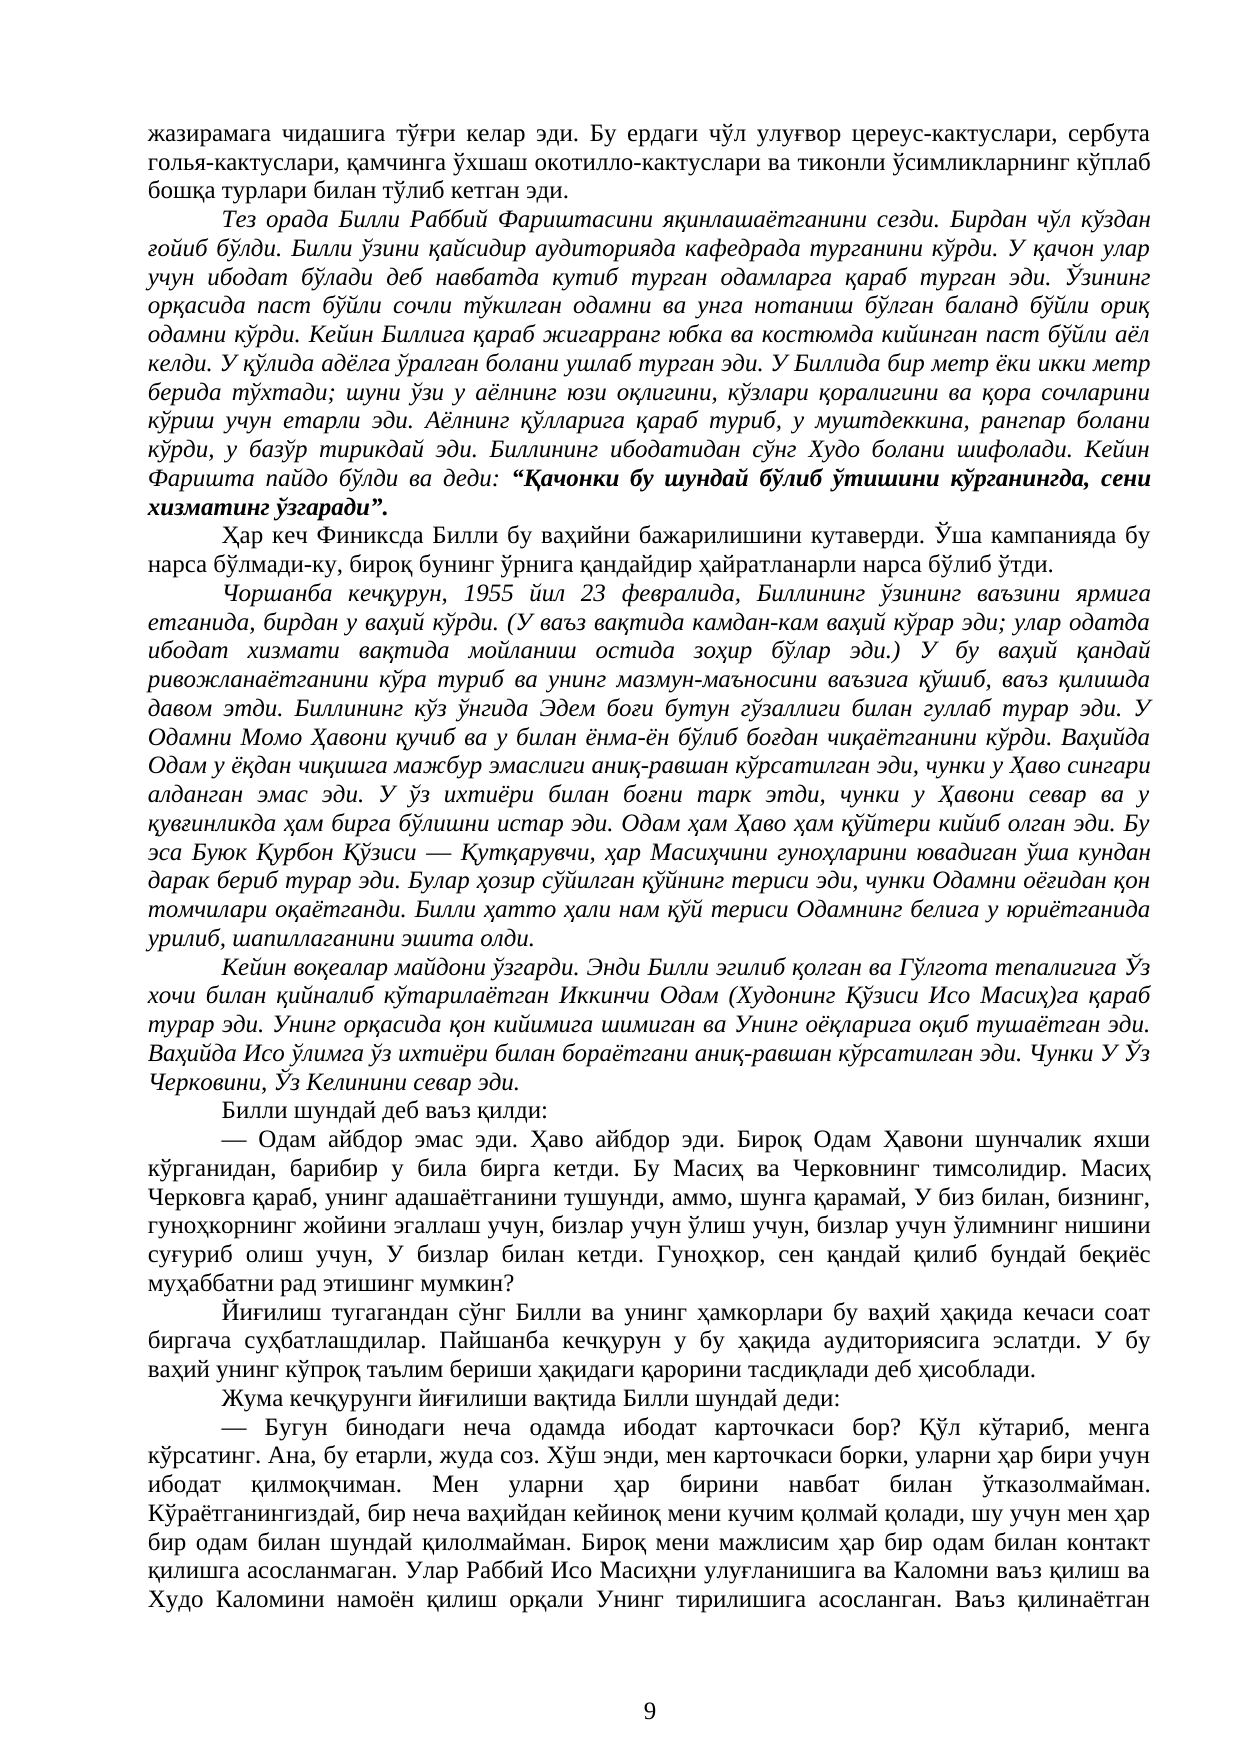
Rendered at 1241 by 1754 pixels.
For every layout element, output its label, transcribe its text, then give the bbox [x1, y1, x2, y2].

text Йиғилиш тугагандан сўнг Билли ва унинг ҳамкорлари бу ваҳий ҳақида кечаси соат биргача суҳбатлашдилар. Пайшанба кечқурун у бу ҳақида аудиториясига эслатди. У бу ваҳий унинг кўпроқ таълим бериши ҳақидаги қарорини тасдиқлади деб ҳисоблади. [148, 1297, 1152, 1383]
text Билли шундай деб ваъз қилди: [148, 1096, 1152, 1124]
text Тез орада Билли Раббий Фариштасини яқинлашаётганини сезди. Бирдан чўл кўздан ғойиб бўлди. Билли ўзини қайсидир аудиторияда кафедрада турганини кўрди. У қачон улар учун ибодат бўлади деб навбатда кутиб турган одамларга қараб турган эди. Ўзининг орқасида паст бўйли сочли тўкилган одамни ва унга нотаниш бўлган баланд бўйли ориқ одамни кўрди. Кейин Биллига қараб жигарранг юбка ва костюмда кийинган паст бўйли аёл келди. У қўлида адёлга ўралган болани ушлаб турган эди. У Биллида бир метр ёки икки метр берида тўхтади; шуни ўзи у аёлнинг юзи оқлигини, кўзлари қоралигини ва қора сочларини кўриш учун етарли эди. Аёлнинг қўлларига қараб туриб, у муштдеккина, рангпар болани кўрди, у базўр тирикдай эди. Биллининг ибодатидан сўнг Худо болани шифолади. Кейин Фаришта пайдо бўлди ва деди: “Қачонки бу шундай бўлиб ўтишини кўрганингда, сени хизматинг ўзгаради”. [148, 204, 1152, 521]
text Жума кечқурунги йиғилиши вақтида Билли шундай деди: [148, 1383, 1152, 1412]
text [148, 118, 1152, 204]
text Чоршанба кечқурун, 1955 йил 23 февралида, Биллининг ўзининг ваъзини ярмига етганида, бирдан у ваҳий кўрди. (У ваъз вақтида камдан-кам ваҳий кўрар эди; улар одатда ибодат хизмати вақтида мойланиш остида зоҳир бўлар эди.) У бу ваҳий қандай ривожланаётганини кўра туриб ва унинг мазмун-маъносини ваъзига қўшиб, ваъз қилишда давом этди. Биллининг кўз ўнгида Эдем боғи бутун гўзаллиги билан гуллаб турар эди. У Одамни Момо Ҳавони қучиб ва у билан ёнма-ён бўлиб боғдан чиқаётганини кўрди. Ваҳийда Одам у ёқдан чиқишга мажбур эмаслиги аниқ-равшан кўрсатилган эди, чунки у Ҳаво сингари алданган эмас эди. У ўз ихтиёри билан боғни тарк этди, чунки у Ҳавони севар ва у қувғинликда ҳам бирга бўлишни истар эди. Одам ҳам Ҳаво ҳам қўйтери кийиб олган эди. Бу эса Буюк Қурбон Қўзиси ― Қутқарувчи, ҳар Масиҳчини гуноҳларини ювадиган ўша кундан дарак бериб турар эди. Булар ҳозир сўйилган қўйнинг териси эди, чунки Одамни оёғидан қон томчилари оқаётганди. Билли ҳатто ҳали нам қўй териси Одамнинг белига у юриётганида урилиб, шапиллаганини эшита олди. [148, 578, 1152, 952]
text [148, 1412, 1152, 1613]
text Ҳар кеч Финиксда Билли бу ваҳийни бажарилишини кутаверди. Ўша кампанияда бу нарса бўлмади-ку, бироқ бунинг ўрнига қандайдир ҳайратланарли нарса бўлиб ўтди. [148, 521, 1152, 578]
text Кейин воқеалар майдони ўзгарди. Энди Билли эгилиб қолган ва Гўлгота тепалигига Ўз хочи билан қийналиб кўтарилаётган Иккинчи Одам (Худонинг Қўзиси Исо Масиҳ)га қараб турар эди. Унинг орқасида қон кийимига шимиган ва Унинг оёқларига оқиб тушаётган эди. Ваҳийда Исо ўлимга ўз ихтиёри билан бораётгани аниқ-равшан кўрсатилган эди. Чунки У Ўз Черковини, Ўз Келинини севар эди. [148, 952, 1152, 1096]
text ― Одам айбдор эмас эди. Ҳаво айбдор эди. Бироқ Одам Ҳавони шунчалик яхши кўрганидан, барибир у била бирга кетди. Бу Масиҳ ва Черковнинг тимсолидир. Масиҳ Черковга қараб, унинг адашаётганини тушунди, аммо, шунга қарамай, У биз билан, бизнинг, гуноҳкорнинг жойини эгаллаш учун, бизлар учун ўлиш учун, бизлар учун ўлимнинг нишини суғуриб олиш учун, У бизлар билан кетди. Гуноҳкор, сен қандай қилиб бундай беқиёс муҳаббатни рад этишинг мумкин? [148, 1124, 1152, 1297]
